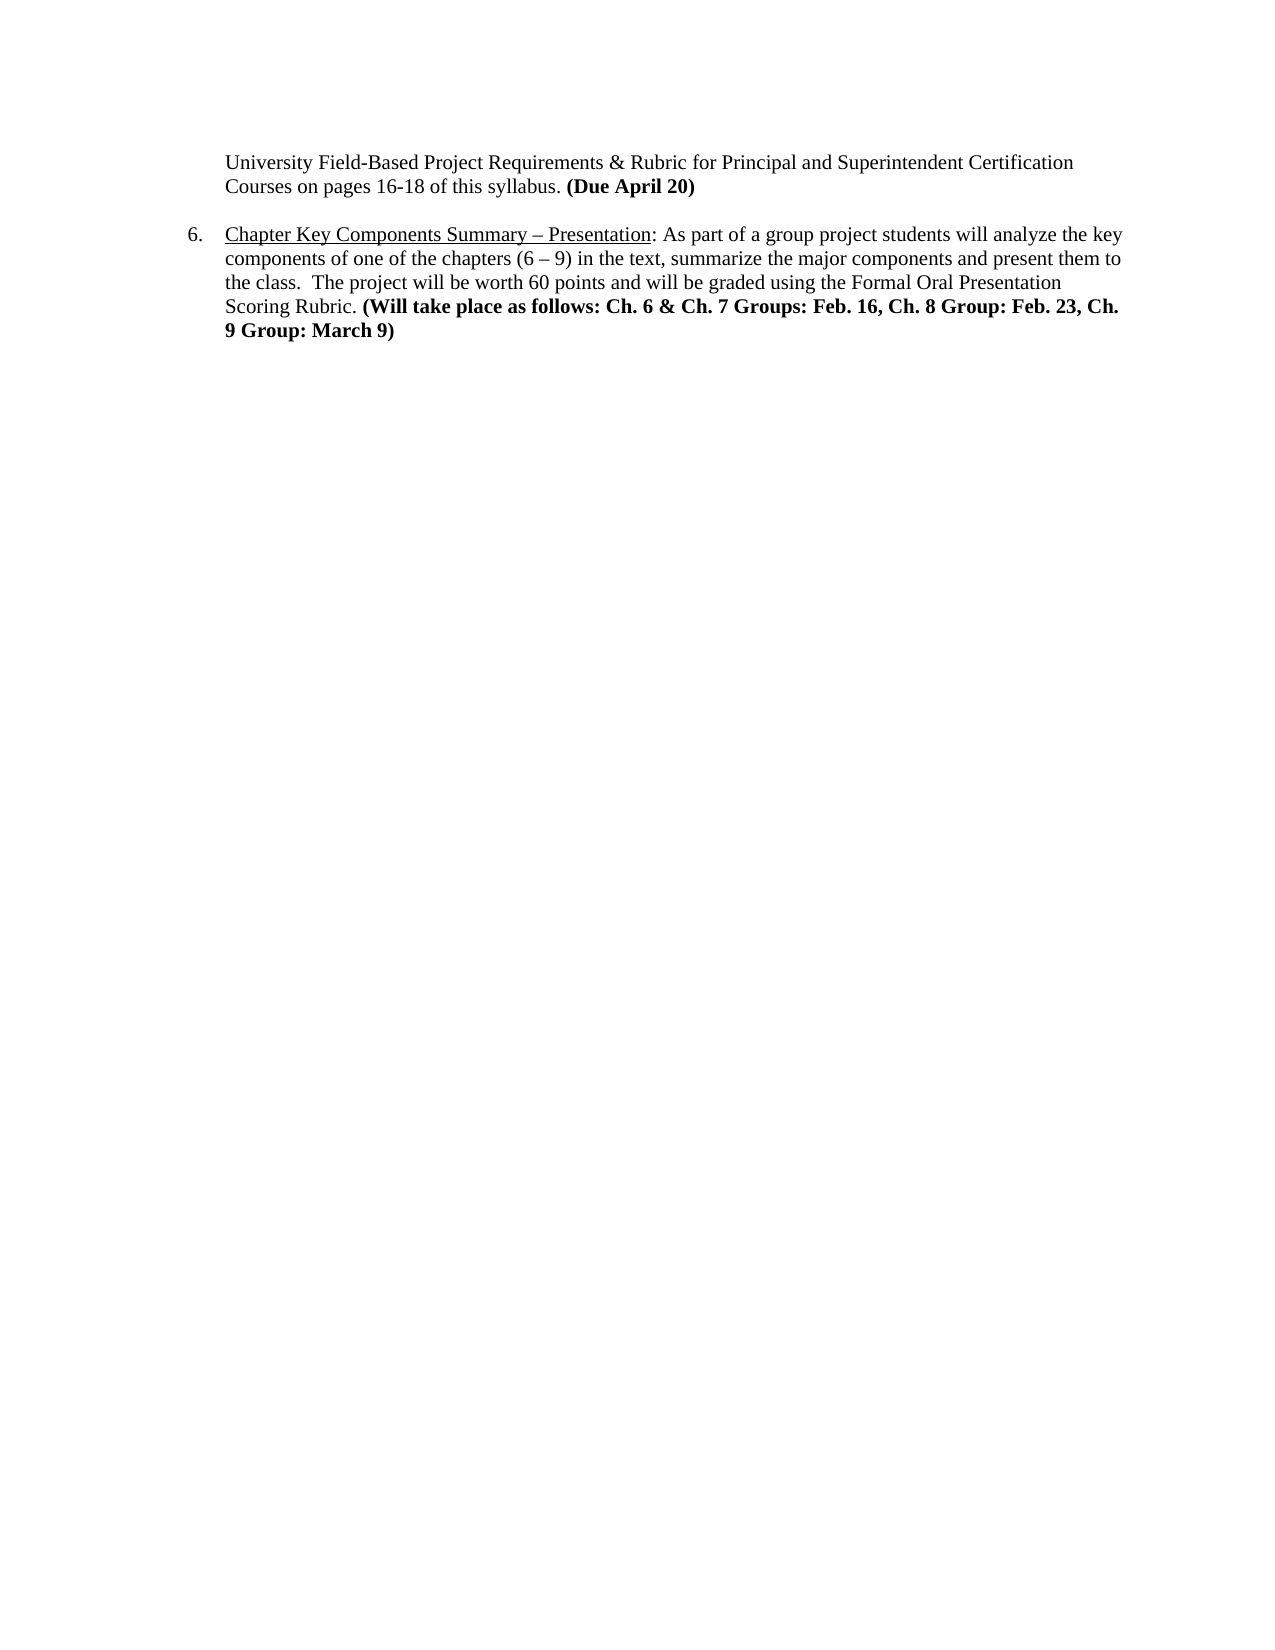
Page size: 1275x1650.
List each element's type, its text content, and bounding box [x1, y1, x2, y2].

list Chapter Key Components Summary – Presentation: As part of a group project students will analyze the key components of one of the chapters (6 – 9) in the text, summarize the major components and present them to the class. The project will be worth 60 points and will be graded using the Formal Oral Presentation Scoring Rubric. (Will take place as follows: Ch. 6 & Ch. 7 Groups: Feb. 16, Ch. 8 Group: Feb. 23, Ch. 9 Group: March 9) [187, 222, 1125, 342]
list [187, 150, 1125, 198]
